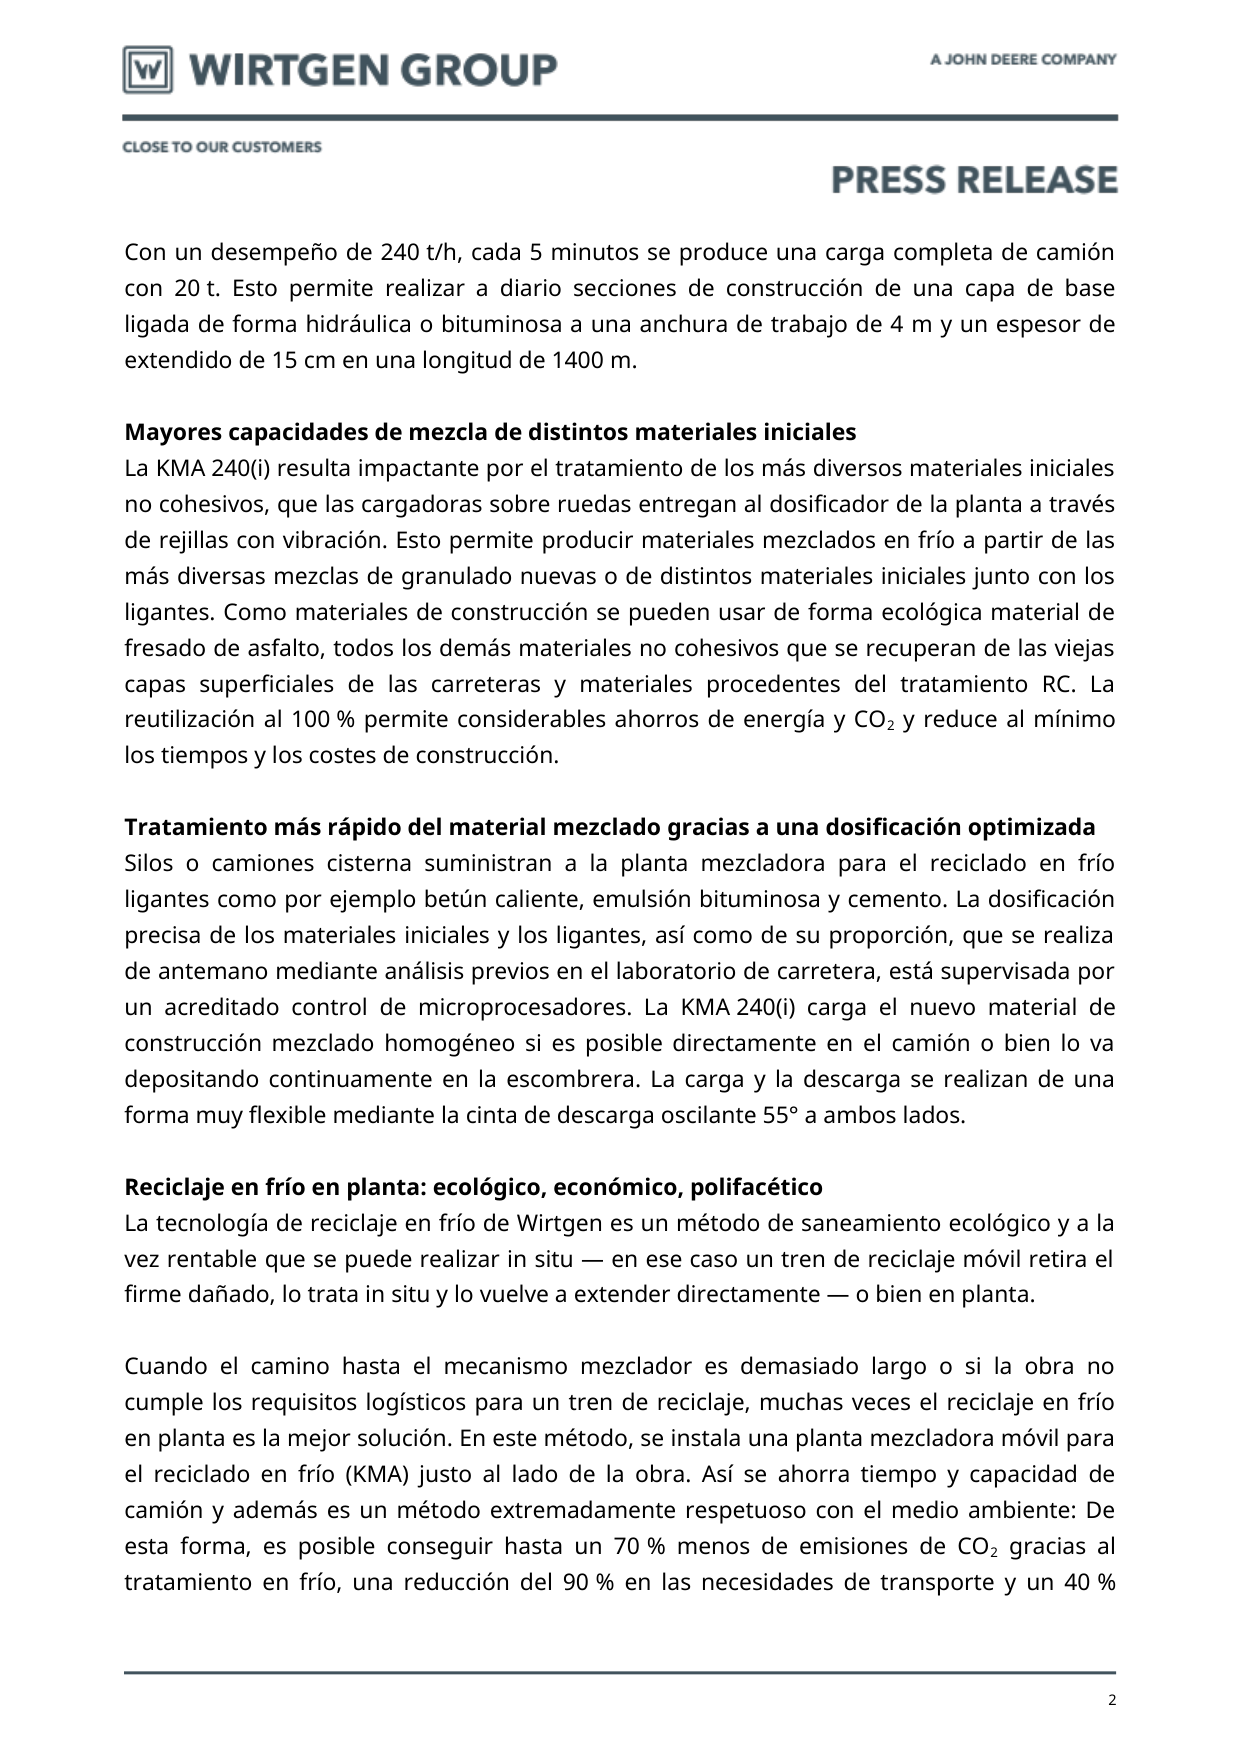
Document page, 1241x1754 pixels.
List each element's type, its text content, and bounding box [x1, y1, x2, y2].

text Reciclaje en frío en planta: ecológico, económico, polifacético [124, 1171, 1116, 1202]
text La tecnología de reciclaje en frío de Wirtgen es un método de saneamiento ecológico y a la vez rentable que se puede realizar in situ — en ese caso un tren de reciclaje móvil retira el firme dañado, lo trata in situ y lo vuelve a extender directamente — o bien en planta. [124, 1207, 1116, 1310]
text Mayores capacidades de mezcla de distintos materiales iniciales [124, 416, 1116, 447]
text La KMA 240(i) resulta impactante por el tratamiento de los más diversos materiales iniciales no cohesivos, que las cargadoras sobre ruedas entregan al dosificador de la planta a través de rejillas con vibración. Esto permite producir materiales mezclados en frío a partir de las más diversas mezclas de granulado nuevas o de distintos materiales iniciales junto con los ligantes. Como materiales de construcción se pueden usar de forma ecológica material de fresado de asfalto, todos los demás materiales no cohesivos que se recuperan de las viejas capas superficiales de las carreteras y materiales procedentes del tratamiento RC. La reutilización al 100 % permite considerables ahorros de energía y CO2 y reduce al mínimo los tiempos y los costes de construcción. [124, 452, 1116, 771]
text Con un desempeño de 240 t/h, cada 5 minutos se produce una carga completa de camión con 20 t. Esto permite realizar a diario secciones de construcción de una capa de base ligada de forma hidráulica o bituminosa a una anchura de trabajo de 4 m y un espesor de extendido de 15 cm en una longitud de 1400 m. [124, 236, 1116, 375]
text Tratamiento más rápido del material mezclado gracias a una dosificación optimizada [124, 811, 1116, 842]
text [124, 1350, 1116, 1597]
text Silos o camiones cisterna suministran a la planta mezcladora para el reciclado en frío ligantes como por ejemplo betún caliente, emulsión bituminosa y cemento. La dosificación precisa de los materiales iniciales y los ligantes, así como de su proporción, que se realiza de antemano mediante análisis previos en el laboratorio de carretera, está supervisada por un acreditado control de microprocesadores. La KMA 240(i) carga el nuevo material de construcción mezclado homogéneo si es posible directamente en el camión o bien lo va depositando continuamente en la escombrera. La carga y la descarga se realizan de una forma muy flexible mediante la cinta de descarga oscilante 55° a ambos lados. [124, 847, 1116, 1130]
